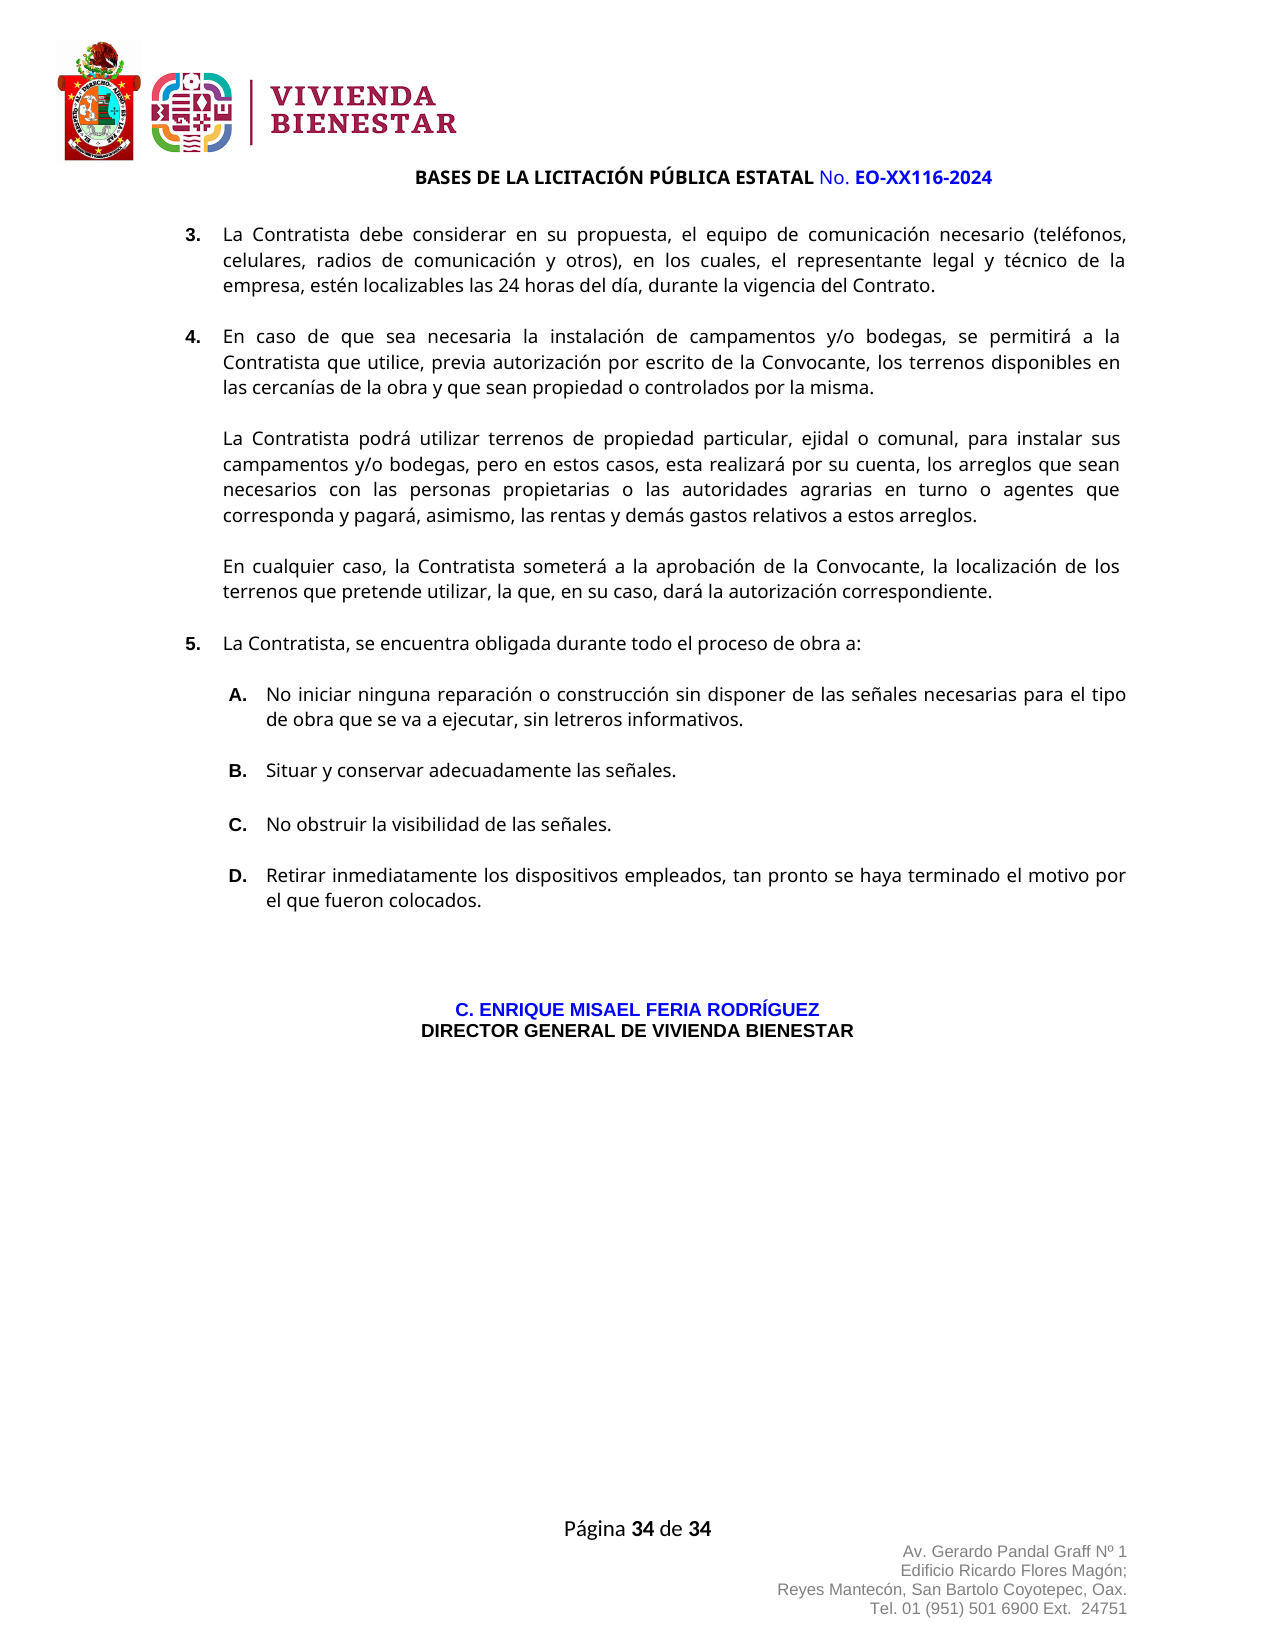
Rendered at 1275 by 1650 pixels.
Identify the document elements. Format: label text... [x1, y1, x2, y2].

list No obstruir la visibilidad de las señales. [228, 811, 1127, 836]
list La Contratista, se encuentra obligada durante todo el proceso de obra a: [185, 630, 1127, 655]
list No iniciar ninguna reparación o construcción sin disponer de las señales necesarias para el tipo de obra que se va a ejecutar, sin letreros informativos. [228, 681, 1127, 732]
picture [147, 64, 473, 161]
text C. ENRIQUE MISAEL FERIA RODRÍGUEZ [148, 998, 1127, 1020]
text DIRECTOR GENERAL DE VIVIENDA BIENESTAR [148, 1020, 1127, 1041]
text En cualquier caso, la Contratista someterá a la aprobación de la Convocante, la localización de los terrenos que pretende utilizar, la que, en su caso, dará la autorización correspondiente. [223, 553, 1121, 604]
picture [55, 41, 143, 163]
text La Contratista podrá utilizar terrenos de propiedad particular, ejidal o comunal, para instalar sus campamentos y/o bodegas, pero en estos casos, esta realizará por su cuenta, los arreglos que sean necesarios con las personas propietarias o las autoridades agrarias en turno o agentes que corresponda y pagará, asimismo, las rentas y demás gastos relativos a estos arreglos. [223, 426, 1121, 528]
list Situar y conservar adecuadamente las señales. [228, 757, 1127, 783]
list En caso de que sea necesaria la instalación de campamentos y/o bodegas, se permitirá a la Contratista que utilice, previa autorización por escrito de la Convocante, los terrenos disponibles en las cercanías de la obra y que sean propiedad o controlados por la misma. [185, 323, 1121, 400]
list Retirar inmediatamente los dispositivos empleados, tan pronto se haya terminado el motivo por el que fueron colocados. [228, 862, 1127, 913]
list La Contratista debe considerar en su propuesta, el equipo de comunicación necesario (teléfonos, celulares, radios de comunicación y otros), en los cuales, el representante legal y técnico de la empresa, estén localizables las 24 horas del día, durante la vigencia del Contrato. [185, 221, 1127, 298]
